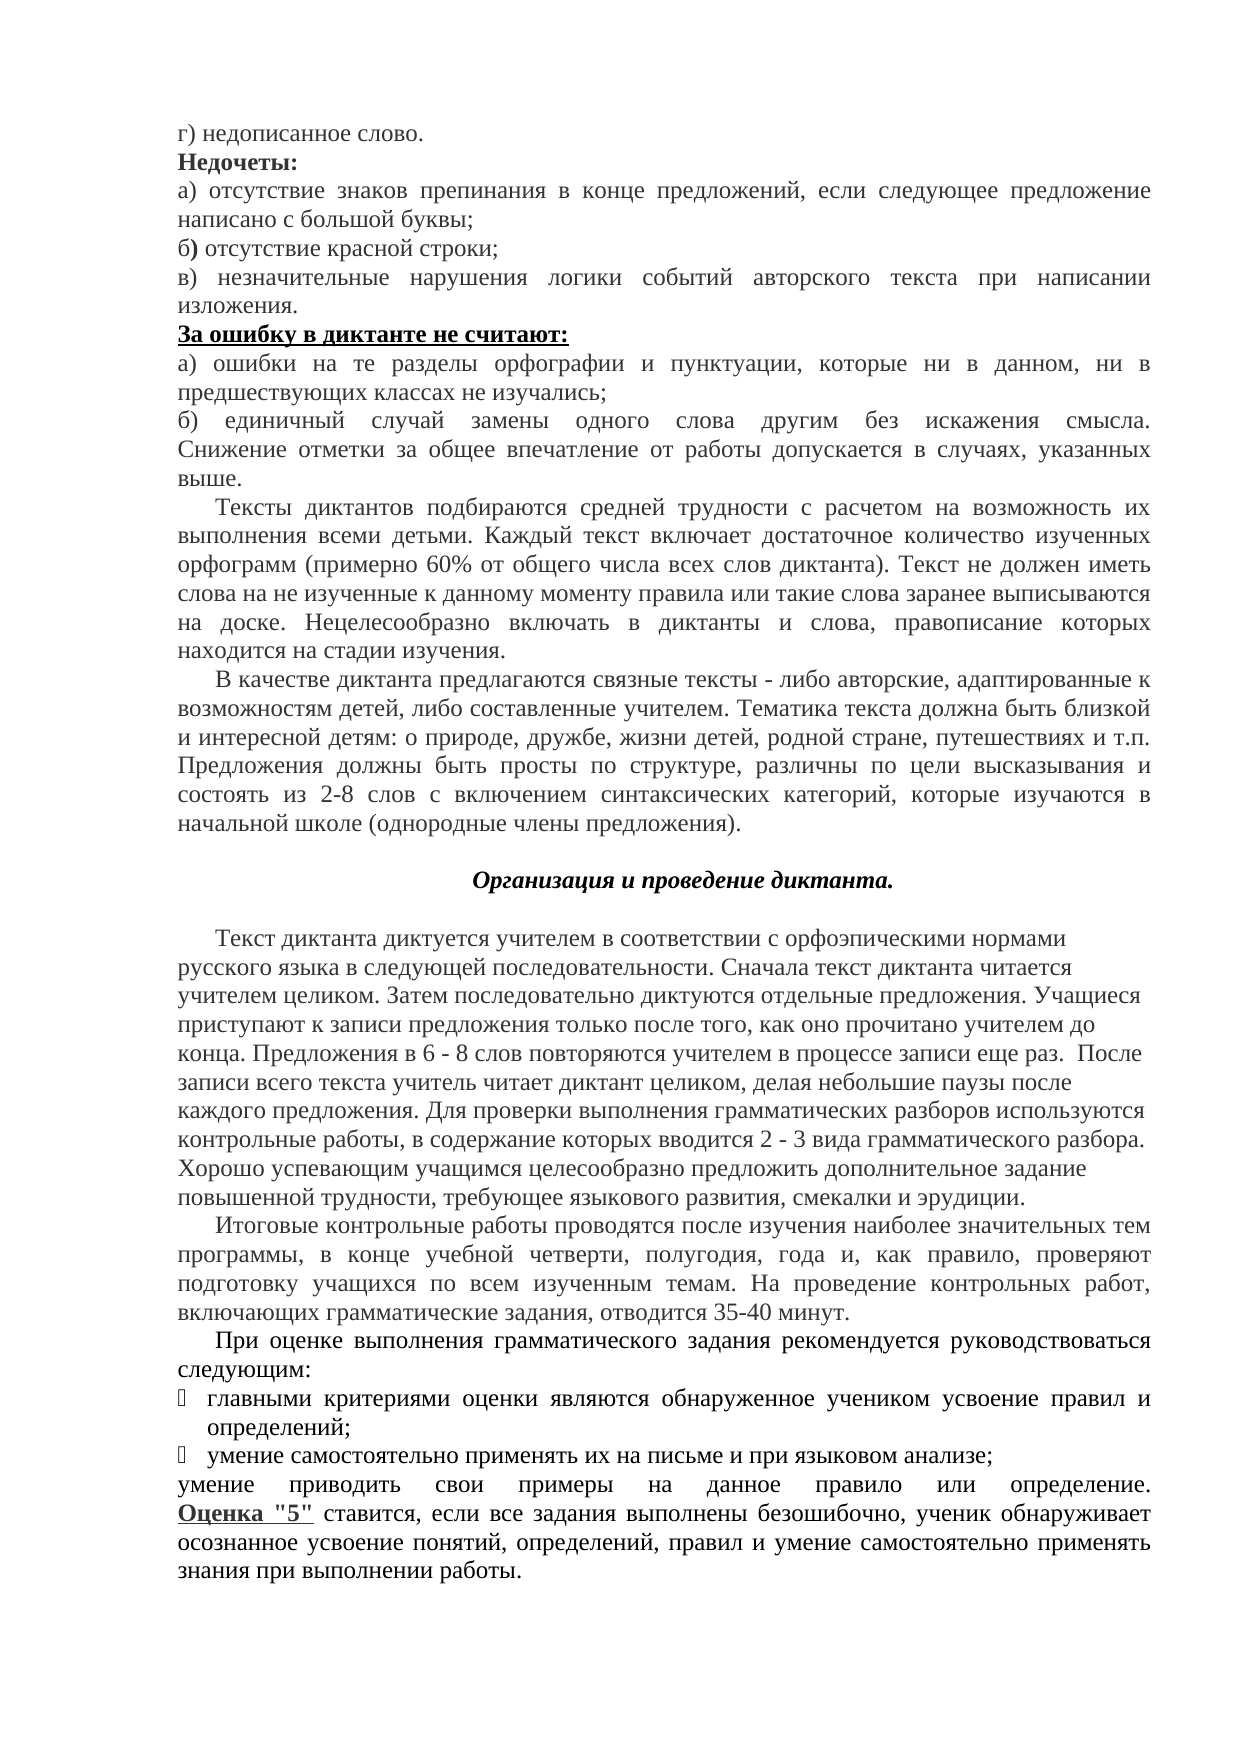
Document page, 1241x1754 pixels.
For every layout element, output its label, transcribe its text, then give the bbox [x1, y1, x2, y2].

text За ошибку в диктанте не считают: [177, 319, 1152, 348]
text г) недописанное слово. [177, 118, 1152, 147]
text умение приводить свои примеры на данное правило или определение. Оценка "5" ставится, если все задания выполнены безошибочно, ученик обнаруживает осознанное усвоение понятий, определений, правил и умение самостоятельно применять знания при выполнении работы. [177, 1469, 1152, 1584]
text б) отсутствие красной строки; [177, 233, 1152, 262]
text  главными критериями оценки являются обнаруженное учеником усвоение правил и определений; [177, 1383, 1152, 1441]
text В качестве диктанта предлагаются связные тексты - либо авторские, адаптированные к возможностям детей, либо составленные учителем. Тематика текста должна быть близкой и интересной детям: о природе, дружбе, жизни детей, родной стране, путешествиях и т.п. Предложения должны быть просты по структуре, различны по цели высказывания и состоять из 2-8 слов с включением синтаксических категорий, которые изучаются в начальной школе (однородные члены предложения). [177, 664, 1152, 837]
text Текст диктанта диктуется учителем в соответствии с орфоэпическими нормами русского языка в следующей последовательности. Сначала текст диктанта читается учителем целиком. Затем последовательно диктуются отдельные предложения. Учащиеся приступают к записи предложения только после того, как оно прочитано учителем до конца. Предложения в 6 - 8 слов повторяются учителем в процессе записи еще раз. После записи всего текста учитель читает диктант целиком, делая небольшие паузы после каждого предложения. Для проверки выполнения грамматических разборов используются контрольные работы, в содержание которых вводится 2 - 3 вида грамматического разбора. Хорошо успевающим учащимся целесообразно предложить дополнительное задание повышенной трудности, требующее языкового развития, смекалки и эрудиции. [177, 923, 1152, 1211]
text При оценке выполнения грамматического задания рекомендуется руководствоваться следующим: [177, 1326, 1152, 1383]
text  умение самостоятельно применять их на письме и при языковом анализе; [177, 1441, 1152, 1469]
text в) незначительные нарушения логики событий авторского текста при написании изложения. [177, 262, 1152, 319]
text Тексты диктантов подбираются средней трудности с расчетом на возможность их выполнения всеми детьми. Каждый текст включает достаточное количество изученных орфограмм (примерно 60% от общего числа всех слов диктанта). Текст не должен иметь слова на не изученные к данному моменту правила или такие слова заранее выписываются на доске. Нецелесообразно включать в диктанты и слова, правописание которых находится на стадии изучения. [177, 492, 1152, 664]
text а) ошибки на те разделы орфографии и пунктуации, которые ни в данном, ни в предшествующих классах не изучались; [177, 348, 1152, 406]
text б) единичный случай замены одного слова другим без искажения смысла. Снижение отметки за общее впечатление от работы допускается в случаях, указанных выше. [177, 406, 1152, 492]
text Недочеты: а) отсутствие знаков препинания в конце предложений, если следующее предложение написано с большой буквы; [177, 147, 1152, 233]
text Организация и проведение диктанта. [215, 866, 1152, 894]
text Итоговые контрольные работы проводятся после изучения наиболее значительных тем программы, в конце учебной четверти, полугодия, года и, как правило, проверяют подготовку учащихся по всем изученным темам. На проведение контрольных работ, включающих грамматические задания, отводится 35-40 минут. [177, 1211, 1152, 1326]
